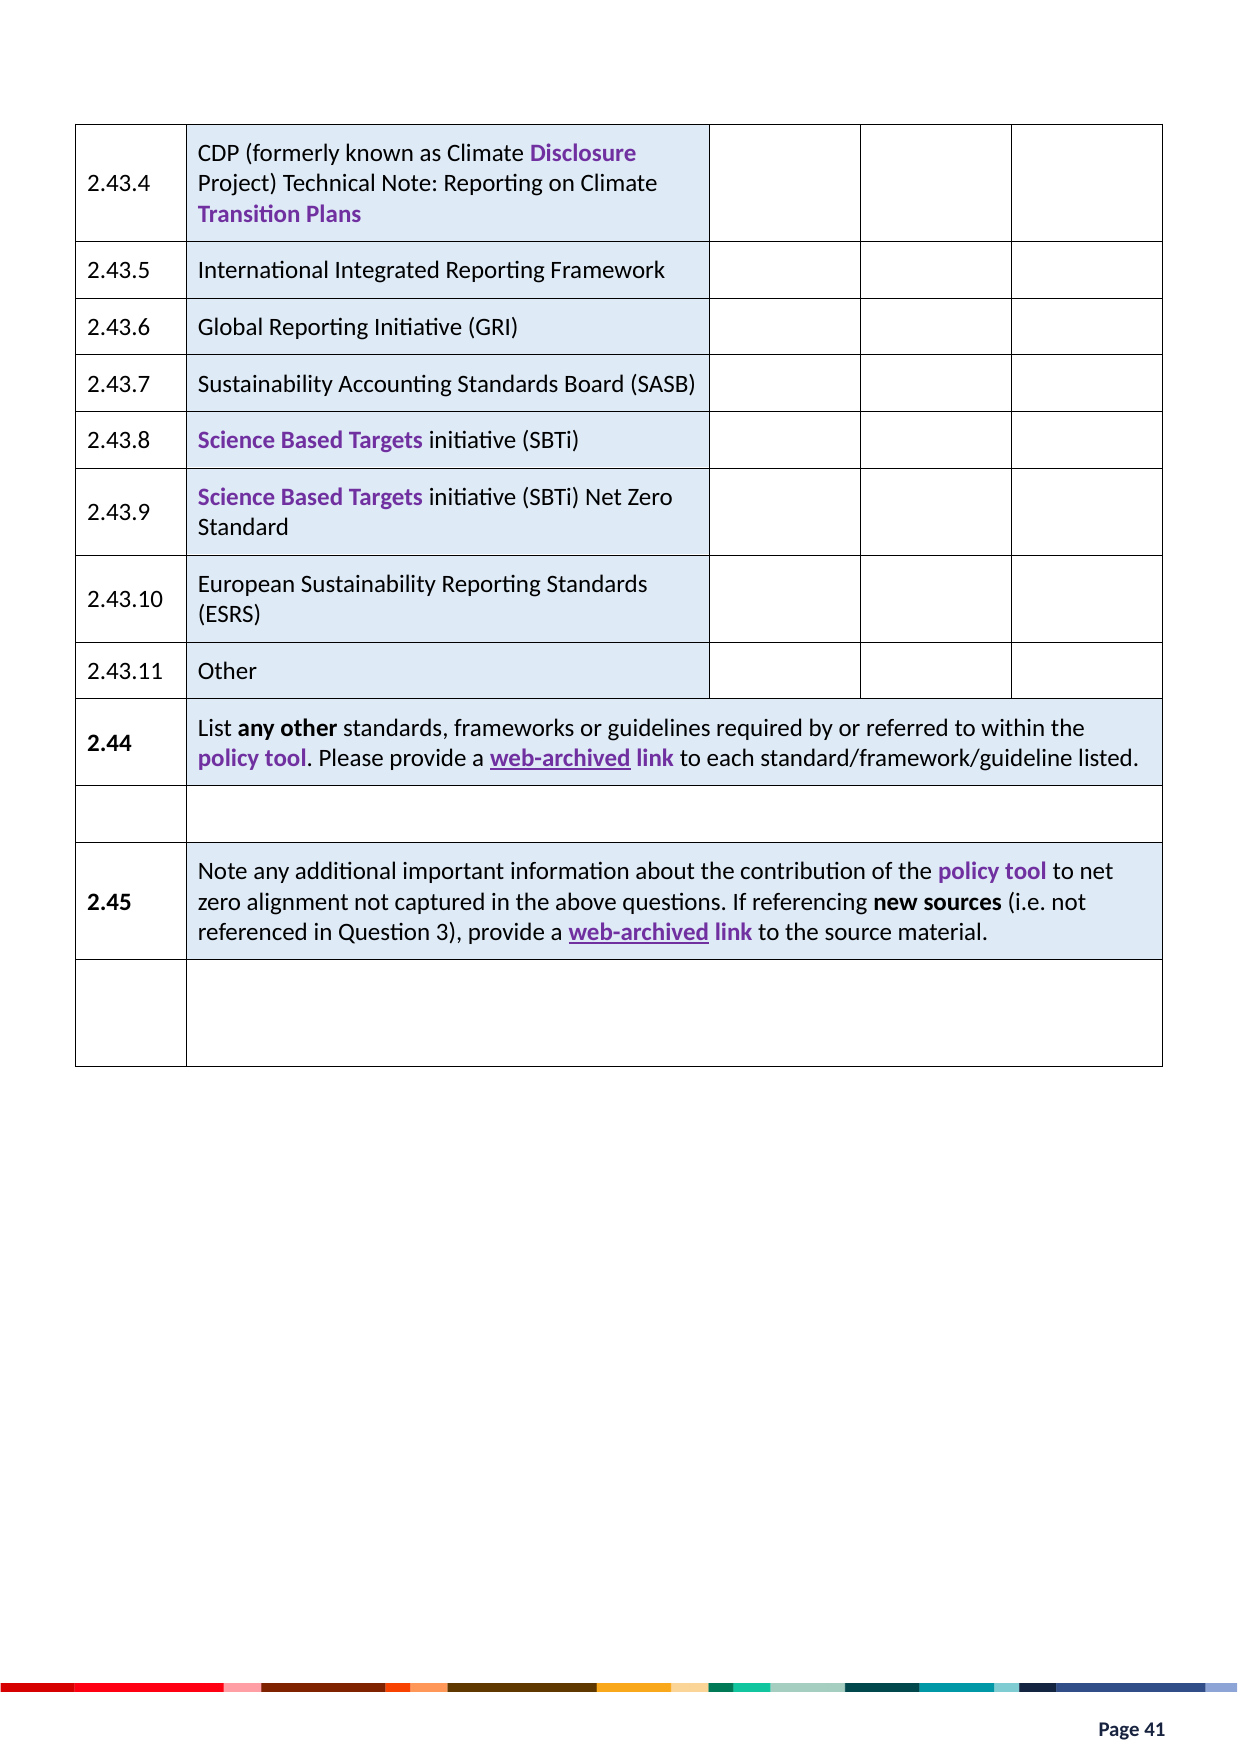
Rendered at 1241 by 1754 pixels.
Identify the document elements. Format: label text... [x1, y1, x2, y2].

table_cell Global Reporting Initiative (GRI) [187, 299, 709, 354]
table_cell [710, 469, 860, 554]
table_cell Sustainability Accounting Standards Board (SASB) [187, 355, 709, 411]
table_cell 2.43.8 [76, 412, 186, 467]
table_cell [710, 125, 860, 241]
table_cell CDP (formerly known as Climate Disclosure Project) Technical Note: Reporting on Climate Transition Plans [187, 125, 709, 241]
table_cell European Sustainability Reporting Standards (ESRS) [187, 556, 709, 642]
picture [0, 1683, 1236, 1692]
table_cell Other [187, 643, 709, 698]
table_cell [861, 643, 1011, 698]
table_cell [1012, 125, 1162, 241]
table_cell 2.43.10 [76, 556, 186, 642]
table_cell [861, 242, 1011, 298]
table_cell [861, 299, 1011, 354]
table_cell [1012, 643, 1162, 698]
table_cell [1012, 242, 1162, 298]
table_cell [187, 960, 1162, 1066]
table_cell 2.43.5 [76, 242, 186, 298]
table_cell [76, 960, 186, 1066]
table_cell 2.43.11 [76, 643, 186, 698]
table_cell [861, 355, 1011, 411]
table_cell [76, 786, 186, 842]
table_cell [187, 786, 1162, 842]
table_cell Science Based Targets initiative (SBTi) Net Zero Standard [187, 469, 709, 554]
table_cell 2.44 [76, 699, 186, 785]
table_cell [861, 469, 1011, 554]
table_cell [710, 556, 860, 642]
table_cell [861, 125, 1011, 241]
table_cell 2.43.6 [76, 299, 186, 354]
table_cell [1012, 355, 1162, 411]
table_cell [710, 412, 860, 467]
table_cell Science Based Targets initiative (SBTi) [187, 412, 709, 467]
table_cell [1012, 469, 1162, 554]
table_cell [710, 355, 860, 411]
table_cell [861, 412, 1011, 467]
table_cell 2.43.9 [76, 469, 186, 554]
table_cell [1012, 299, 1162, 354]
table_cell [1012, 556, 1162, 642]
table_cell 2.45 [76, 843, 186, 959]
table_cell 2.43.4 [76, 125, 186, 241]
table_cell [710, 299, 860, 354]
table_cell List any other standards, frameworks or guidelines required by or referred to within the policy tool. Please provide a web-archived link to each standard/framework/guideline listed. [187, 699, 1162, 785]
table_cell [710, 643, 860, 698]
table_cell [861, 556, 1011, 642]
table_cell Note any additional important information about the contribution of the policy tool to net zero alignment not captured in the above questions. If referencing new sources (i.e. not referenced in Question 3), provide a web-archived link to the source material. [187, 843, 1162, 959]
table_cell [710, 242, 860, 298]
table_cell International Integrated Reporting Framework [187, 242, 709, 298]
table_cell 2.43.7 [76, 355, 186, 411]
table_cell [1012, 412, 1162, 467]
